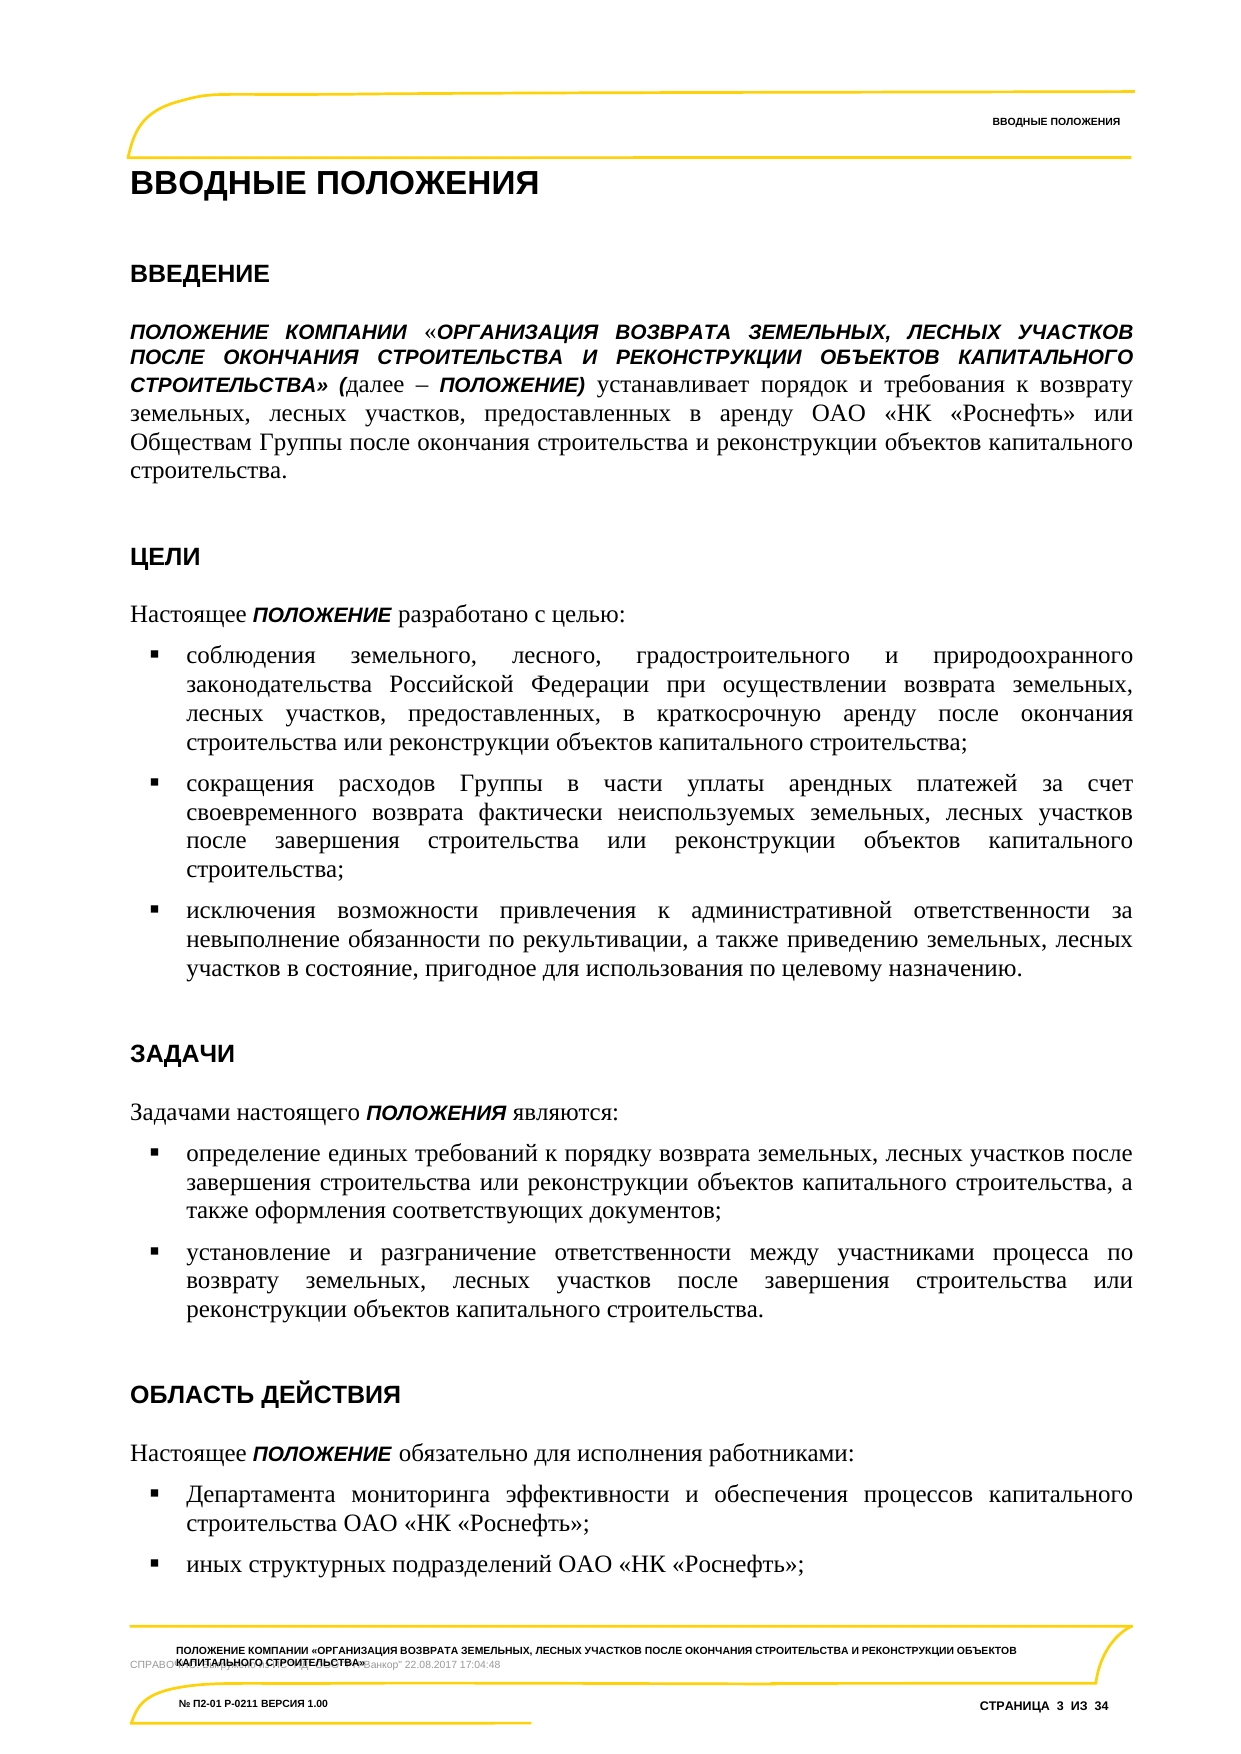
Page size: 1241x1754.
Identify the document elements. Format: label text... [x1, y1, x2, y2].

list сокращения расходов Группы в части уплаты арендных платежей за счет своевременного возврата фактически неиспользуемых земельных, лесных участков после завершения строительства или реконструкции объектов капитального строительства; [149, 768, 1134, 883]
subtitle цели [130, 542, 1134, 570]
list определение единых требований к порядку возврата земельных, лесных участков после завершения строительства или реконструкции объектов капитального строительства, а также оформления соответствующих документов; [149, 1138, 1134, 1224]
list соблюдения земельного, лесного, градостроительного и природоохранного законодательства Российской Федерации при осуществлении возврата земельных, лесных участков, предоставленных, в краткосрочную аренду после окончания строительства или реконструкции объектов капитального строительства; [149, 640, 1134, 755]
subtitle вводные положения [130, 163, 1134, 201]
text Задачами настоящего положениЯ являются: [130, 1097, 1134, 1125]
subtitle задачи [130, 1039, 1134, 1068]
text Настоящее положение обязательно для исполнения работниками: [130, 1438, 1134, 1467]
subtitle введение [130, 259, 1134, 288]
list иных структурных подразделений ОАО «НК «Роснефть»; [149, 1549, 1134, 1578]
subtitle ОБЛАСТЬ ДЕЙСТВИЯ [130, 1380, 1134, 1409]
text положение КОМПАНИИ «ОРГАНИЗАЦИЯ ВОЗВРАТА ЗЕМЕЛЬНЫХ, ЛЕСНЫХ УЧАСТКОВ ПОСЛЕ ОКОНЧАНИЯ СТРОИТЕЛЬСТВА И РЕКОНСТРУКЦИИ ОБЪЕКТОВ КАПИТАЛЬНОГО СТРОИТЕЛЬСТВА» (далее – положение) устанавливает порядок и требования к возврату земельных, лесных участков, предоставленных в аренду ОАО «НК «Роснефть» или Обществам Группы после окончания строительства и реконструкции объектов капитального строительства. [130, 316, 1134, 484]
list исключения возможности привлечения к административной ответственности за невыполнение обязанности по рекультивации, а также приведению земельных, лесных участков в состояние, пригодное для использования по целевому назначению. [149, 895, 1134, 982]
list Департамента мониторинга эффективности и обеспечения процессов капитального строительства ОАО «НК «Роснефть»; [149, 1479, 1134, 1537]
text Настоящее положение разработано с целью: [130, 599, 1134, 628]
list установление и разграничение ответственности между участниками процесса по возврату земельных, лесных участков после завершения строительства или реконструкции объектов капитального строительства. [149, 1237, 1134, 1323]
